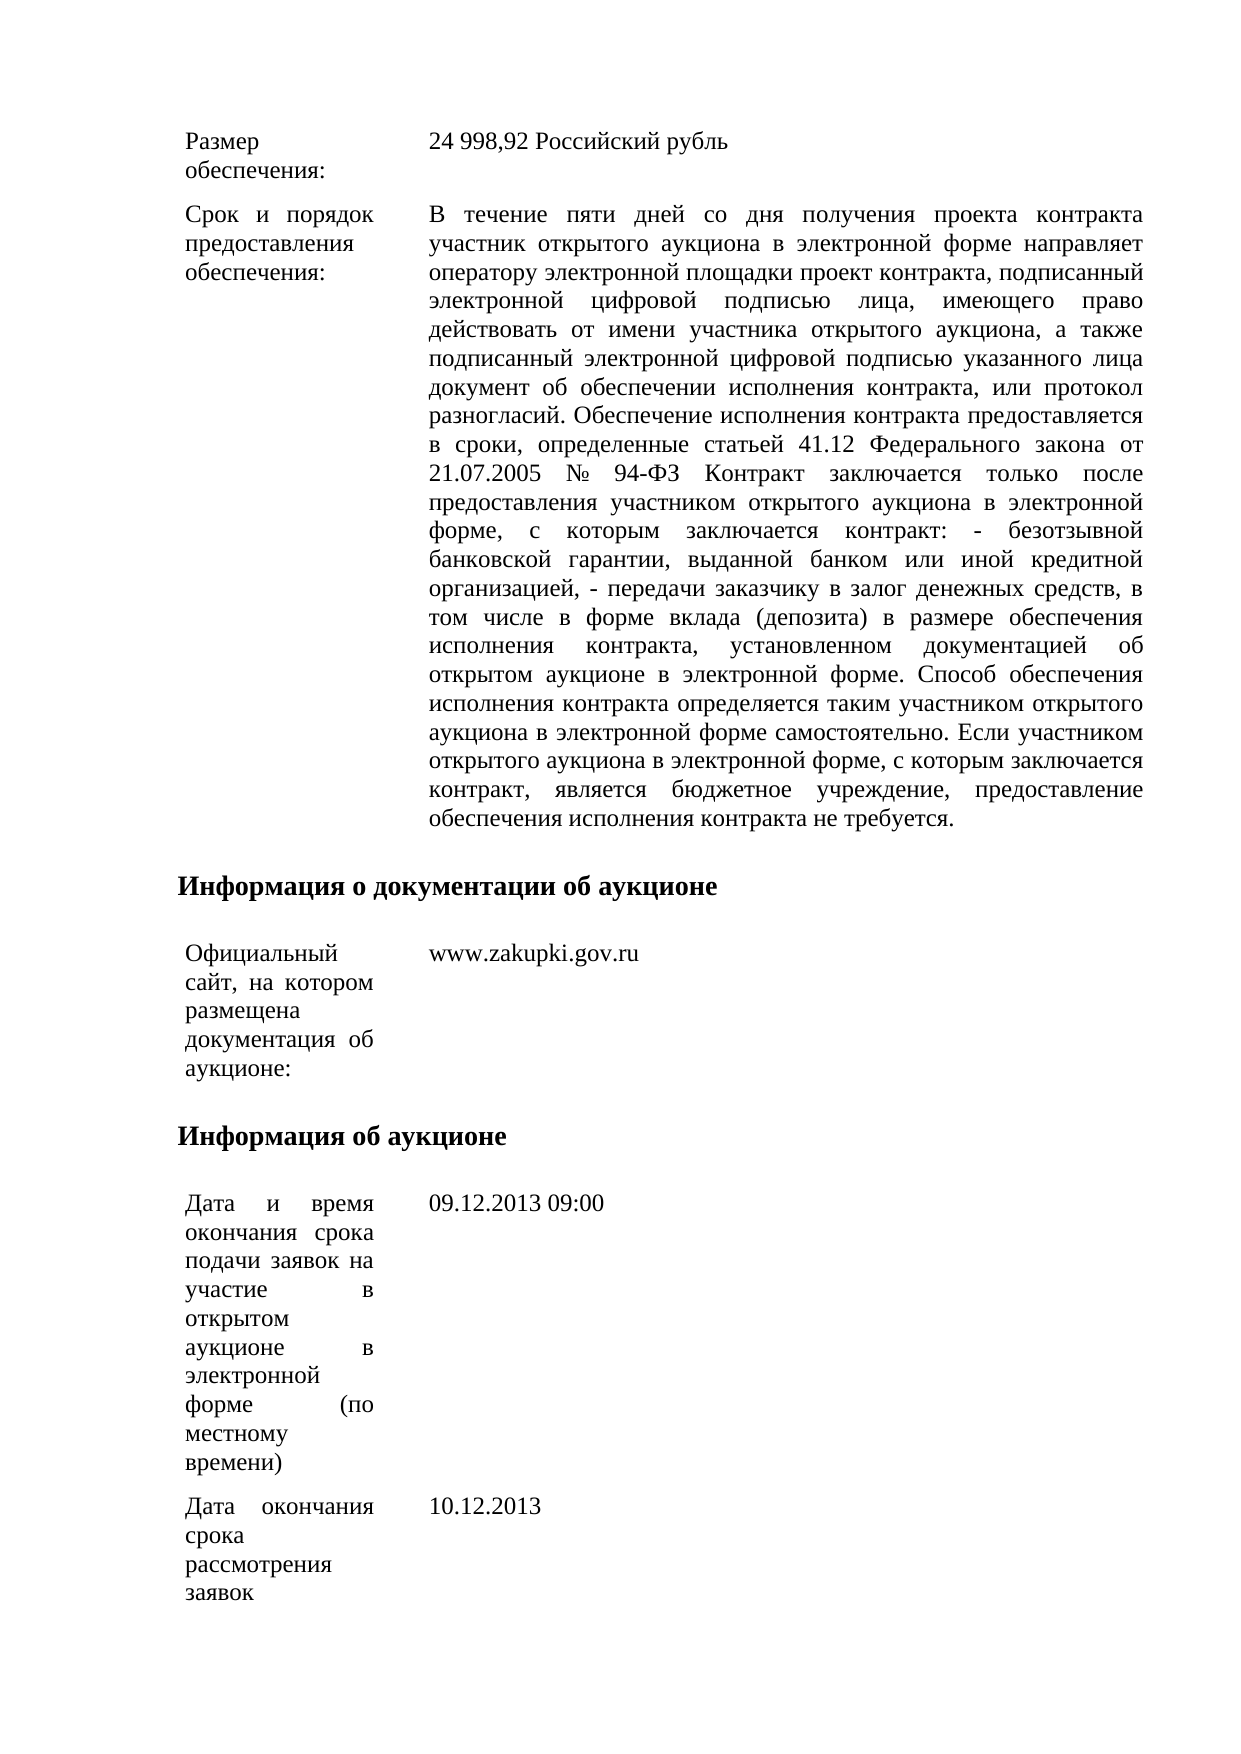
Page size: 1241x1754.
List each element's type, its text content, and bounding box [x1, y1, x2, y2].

text Информация о документации об аукционе [177, 868, 1152, 901]
table_cell В течение пяти дней со дня получения проекта контракта участник открытого аукциона в электронной форме направляет оператору электронной площадки проект контракта, подписанный электронной цифровой подписью лица, имеющего право действовать от имени участника открытого аукциона, а также подписанный электронной цифровой подписью указанного лица документ об обеспечении исполнения контракта, или протокол разногласий. Обеспечение исполнения контракта предоставляется в сроки, определенные статьей 41.12 Федерального закона от 21.07.2005 № 94-ФЗ Контракт заключается только после предоставления участником открытого аукциона в электронной форме, с которым заключается контракт: - безотзывной банковской гарантии, выданной банком или иной кредитной организацией, - передачи заказчику в залог денежных средств, в том числе в форме вклада (депозита) в размере обеспечения исполнения контракта, установленном документацией об открытом аукционе в электронной форме. Способ обеспечения исполнения контракта определяется таким участником открытого аукциона в электронной форме самостоятельно. Если участником открытого аукциона в электронной форме, с которым заключается контракт, является бюджетное учреждение, предоставление обеспечения исполнения контракта не требуется. [421, 191, 1152, 839]
table_header Дата и время окончания срока подачи заявок на участие в открытом аукционе в электронной форме (по местному времени) [177, 1180, 421, 1483]
table_header Официальный сайт, на котором размещена документация об аукционе: [177, 930, 421, 1089]
table_header 09.12.2013 09:00 [421, 1180, 1152, 1483]
table_cell Дата окончания срока рассмотрения заявок [177, 1483, 421, 1614]
text Информация об аукционе [177, 1119, 1152, 1151]
table_cell Срок и порядок предоставления обеспечения: [177, 191, 421, 839]
table_header Размер обеспечения: [177, 118, 421, 191]
table_header www.zakupki.gov.ru [421, 930, 1152, 1089]
table_cell 10.12.2013 [421, 1483, 1152, 1614]
table_header 24 998,92 Российский рубль [421, 118, 1152, 191]
